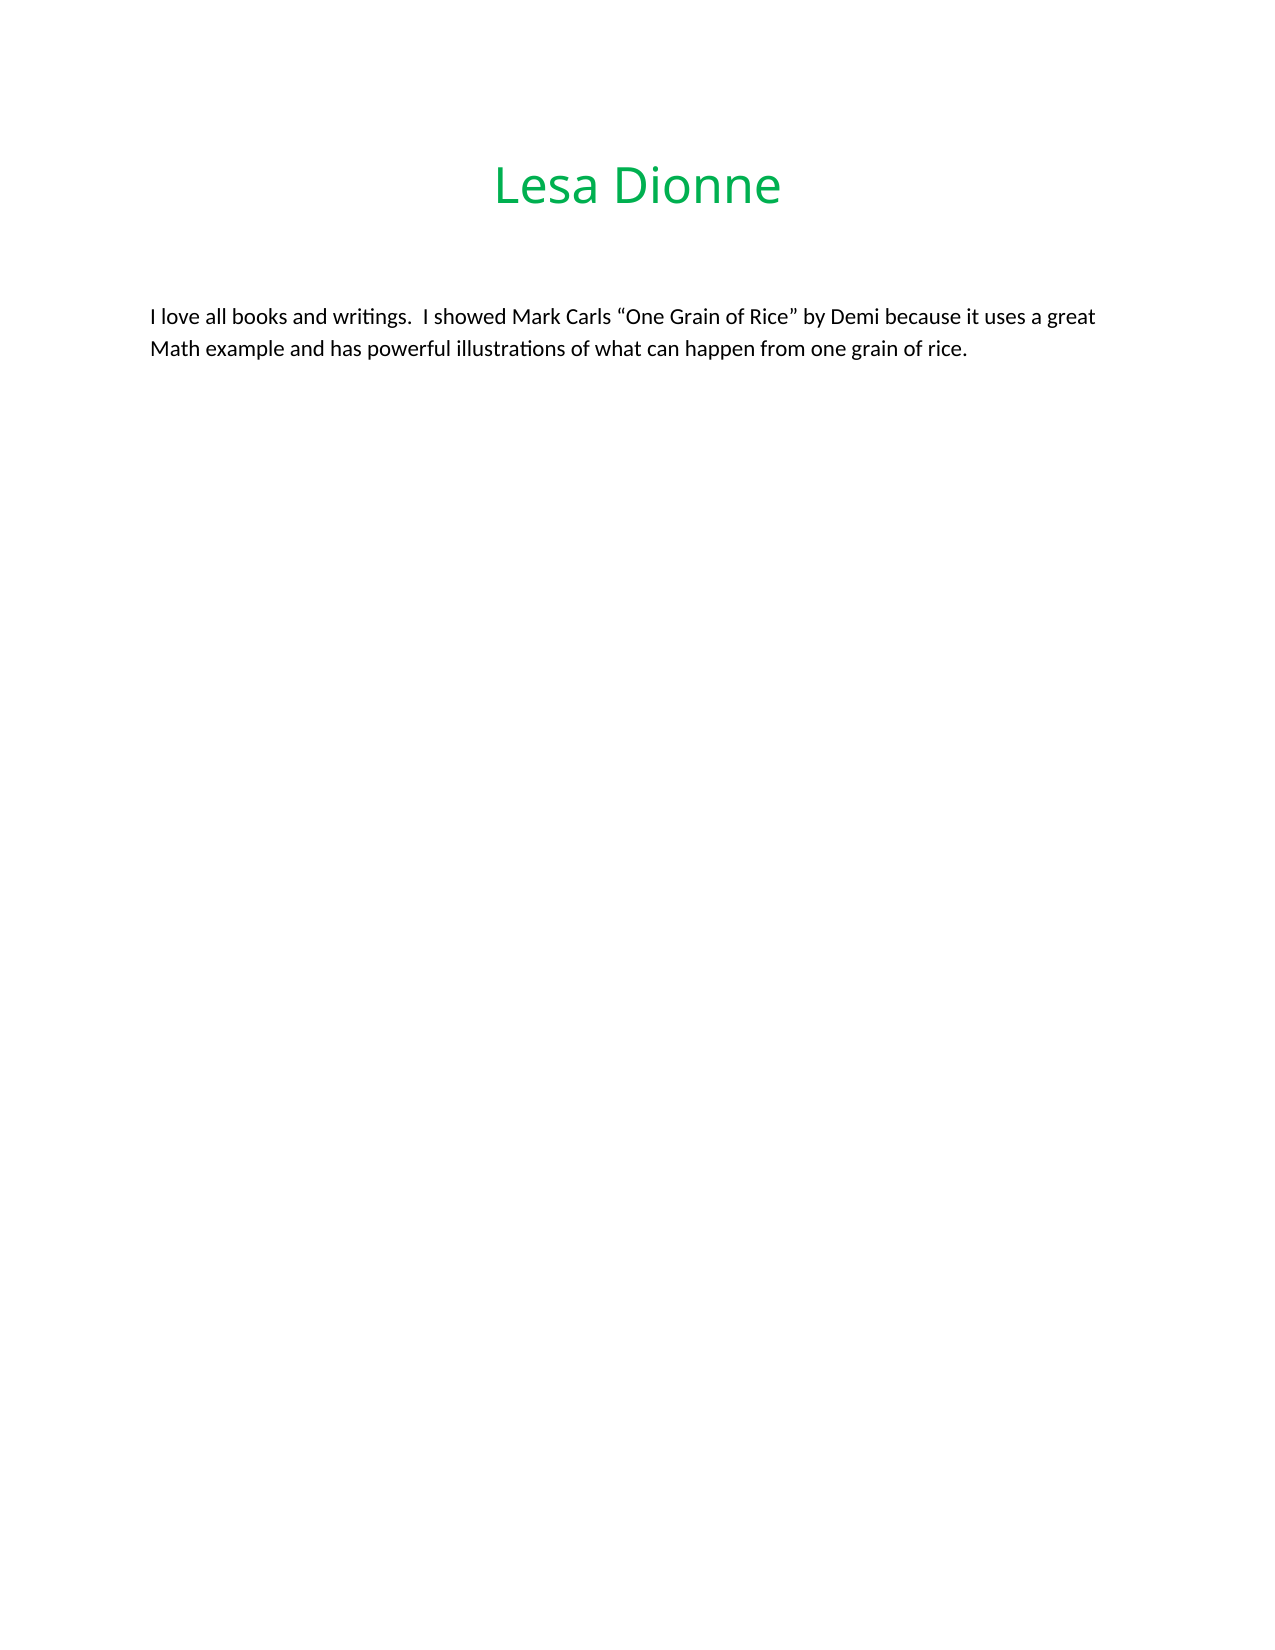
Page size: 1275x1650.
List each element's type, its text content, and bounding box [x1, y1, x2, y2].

text I love all books and writings. I showed Mark Carls “One Grain of Rice” by Demi because it uses a great Math example and has powerful illustrations of what can happen from one grain of rice. [150, 302, 1125, 362]
text Lesa Dionne [150, 150, 1125, 218]
